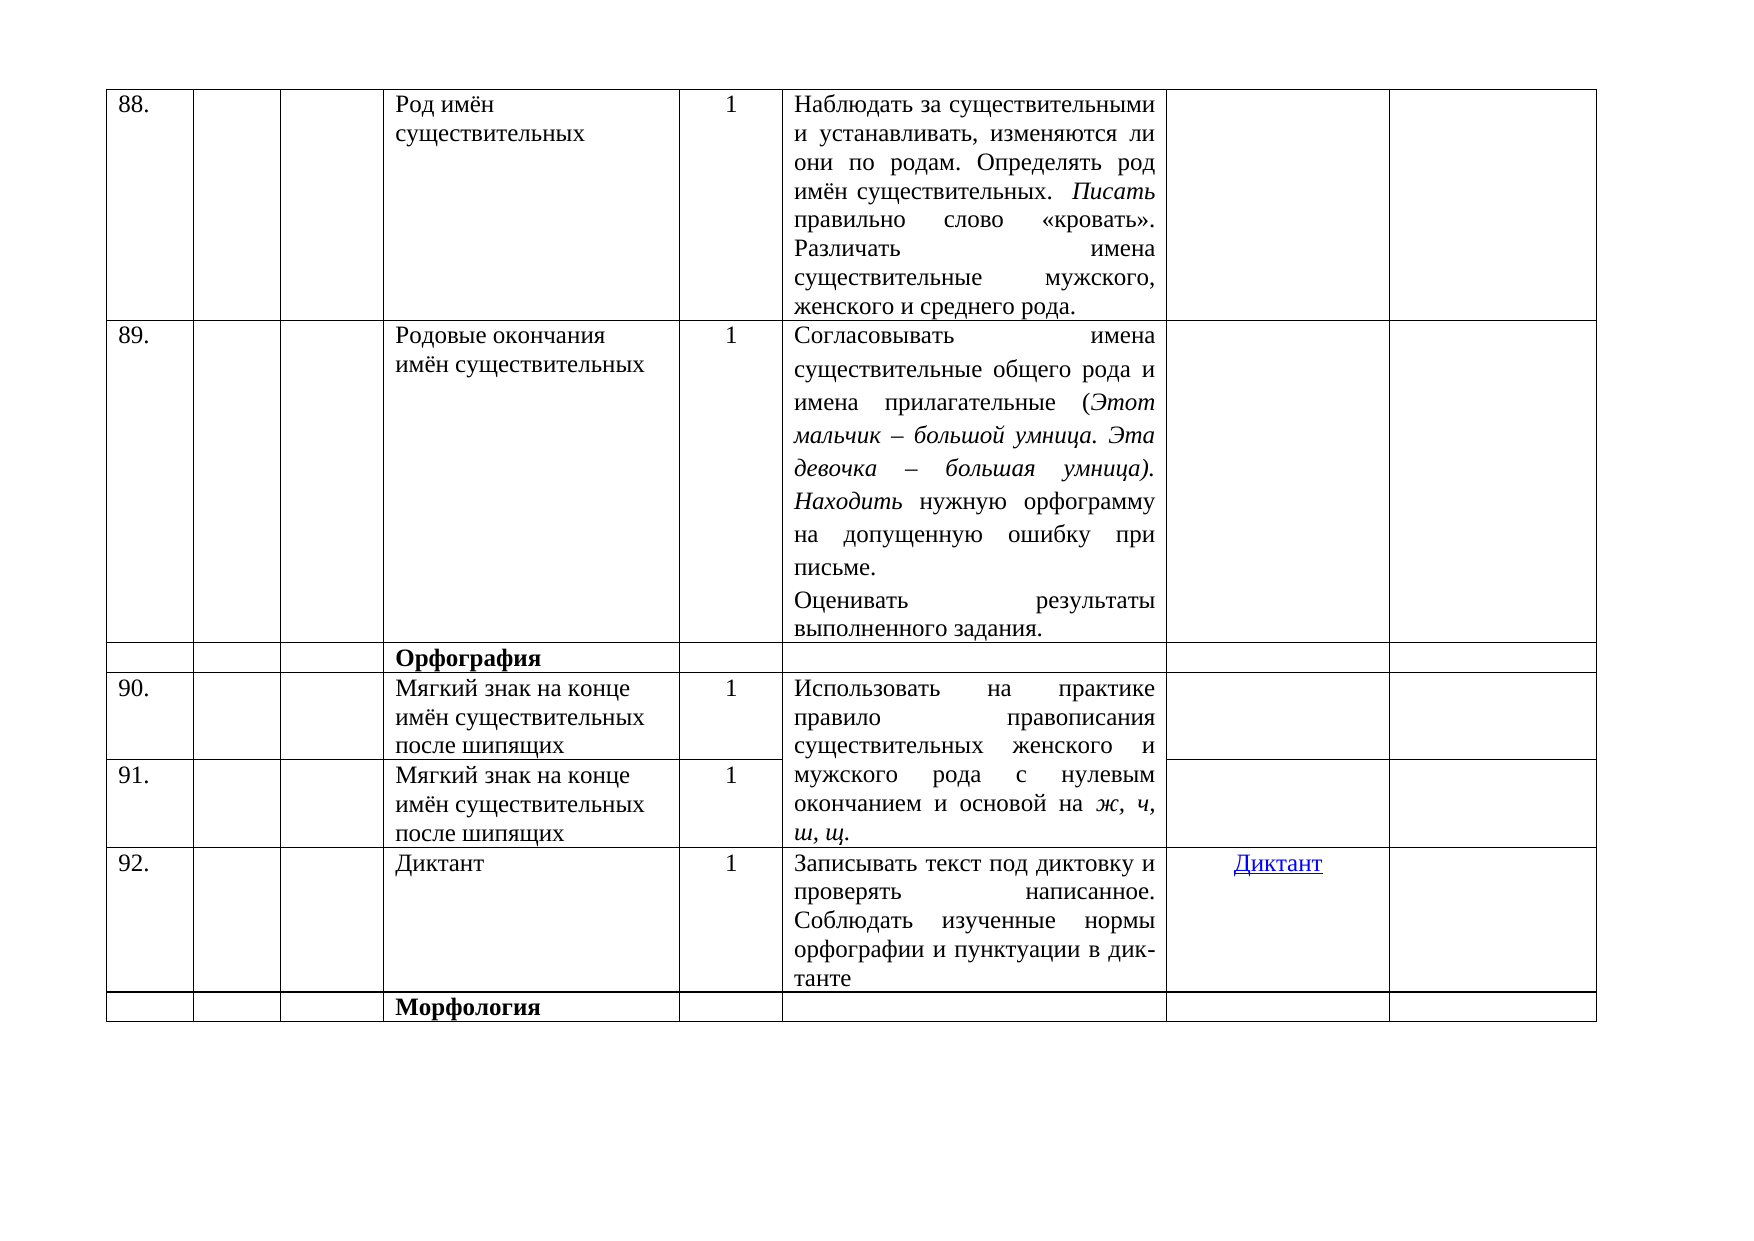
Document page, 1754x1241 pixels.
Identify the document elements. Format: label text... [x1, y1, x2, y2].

table_cell [107, 760, 193, 847]
table_cell [1167, 643, 1389, 672]
table_cell [194, 643, 280, 672]
table_cell 1 [680, 760, 782, 847]
table_cell [107, 673, 193, 759]
table_cell 1 [680, 673, 782, 759]
table_cell [1167, 90, 1389, 319]
table_cell [1390, 643, 1596, 672]
table_cell [783, 993, 1166, 1021]
table_cell [194, 90, 280, 319]
table_cell Диктант [1167, 848, 1389, 991]
table_cell [281, 760, 383, 847]
table_cell [1390, 760, 1596, 847]
table_cell [107, 321, 193, 642]
table_cell [281, 993, 383, 1021]
table_cell Морфология [384, 993, 679, 1021]
table_cell [1390, 321, 1596, 642]
table_cell Диктант [384, 848, 679, 991]
table_cell [680, 993, 782, 1021]
table_cell [107, 90, 193, 319]
table_cell Родовые окончания имён существительных [384, 321, 679, 642]
table_cell Согласовывать имена существительные общего рода и имена прилагательные (Этот мальчик – большой умница. Эта девочка – большая умница). Находить нужную орфограмму на допущенную ошибку при письме. Оценивать результаты выполненного задания. [783, 321, 1166, 642]
table_cell Использовать на практике правило правописания существительных женского и мужского рода с нулевым окончанием и основой на ж, ч, ш, щ. [783, 673, 1166, 847]
table_cell Наблюдать за существительными и устанавливать, изменяются ли они по родам. Определять род имён существительных. Писать правильно слово «кровать». Различать имена существительные мужского, женского и среднего рода. [783, 90, 1166, 319]
table_cell [1167, 673, 1389, 759]
table_cell [281, 90, 383, 319]
table_cell Мягкий знак на конце имён существительных после шипящих [384, 673, 679, 759]
table_cell Род имён существительных [384, 90, 679, 319]
table_cell [281, 321, 383, 642]
table_cell [281, 643, 383, 672]
table_cell Орфография [384, 643, 679, 672]
table_cell [107, 643, 193, 672]
table_cell [1390, 993, 1596, 1021]
table_cell [194, 760, 280, 847]
table_cell [1390, 90, 1596, 319]
table_cell Записывать текст под диктовку и проверять написанное. Соблюдать изученные нормы орфографии и пунктуации в диктанте [783, 848, 1166, 991]
table_cell 1 [680, 90, 782, 319]
table_cell [783, 643, 1166, 672]
table_cell [1167, 760, 1389, 847]
table_cell [680, 643, 782, 672]
table_cell [1390, 673, 1596, 759]
table_cell [194, 321, 280, 642]
table_cell [1167, 993, 1389, 1021]
table_cell [107, 848, 193, 991]
table_cell [194, 993, 280, 1021]
table_cell [107, 993, 193, 1021]
table_cell Мягкий знак на конце имён существительных после шипящих [384, 760, 679, 847]
table_cell [281, 673, 383, 759]
table_cell [1390, 848, 1596, 991]
table_cell [281, 848, 383, 991]
table_cell [1167, 321, 1389, 642]
table_cell [194, 673, 280, 759]
table_cell 1 [680, 321, 782, 642]
table_cell [194, 848, 280, 991]
table_cell 1 [680, 848, 782, 991]
